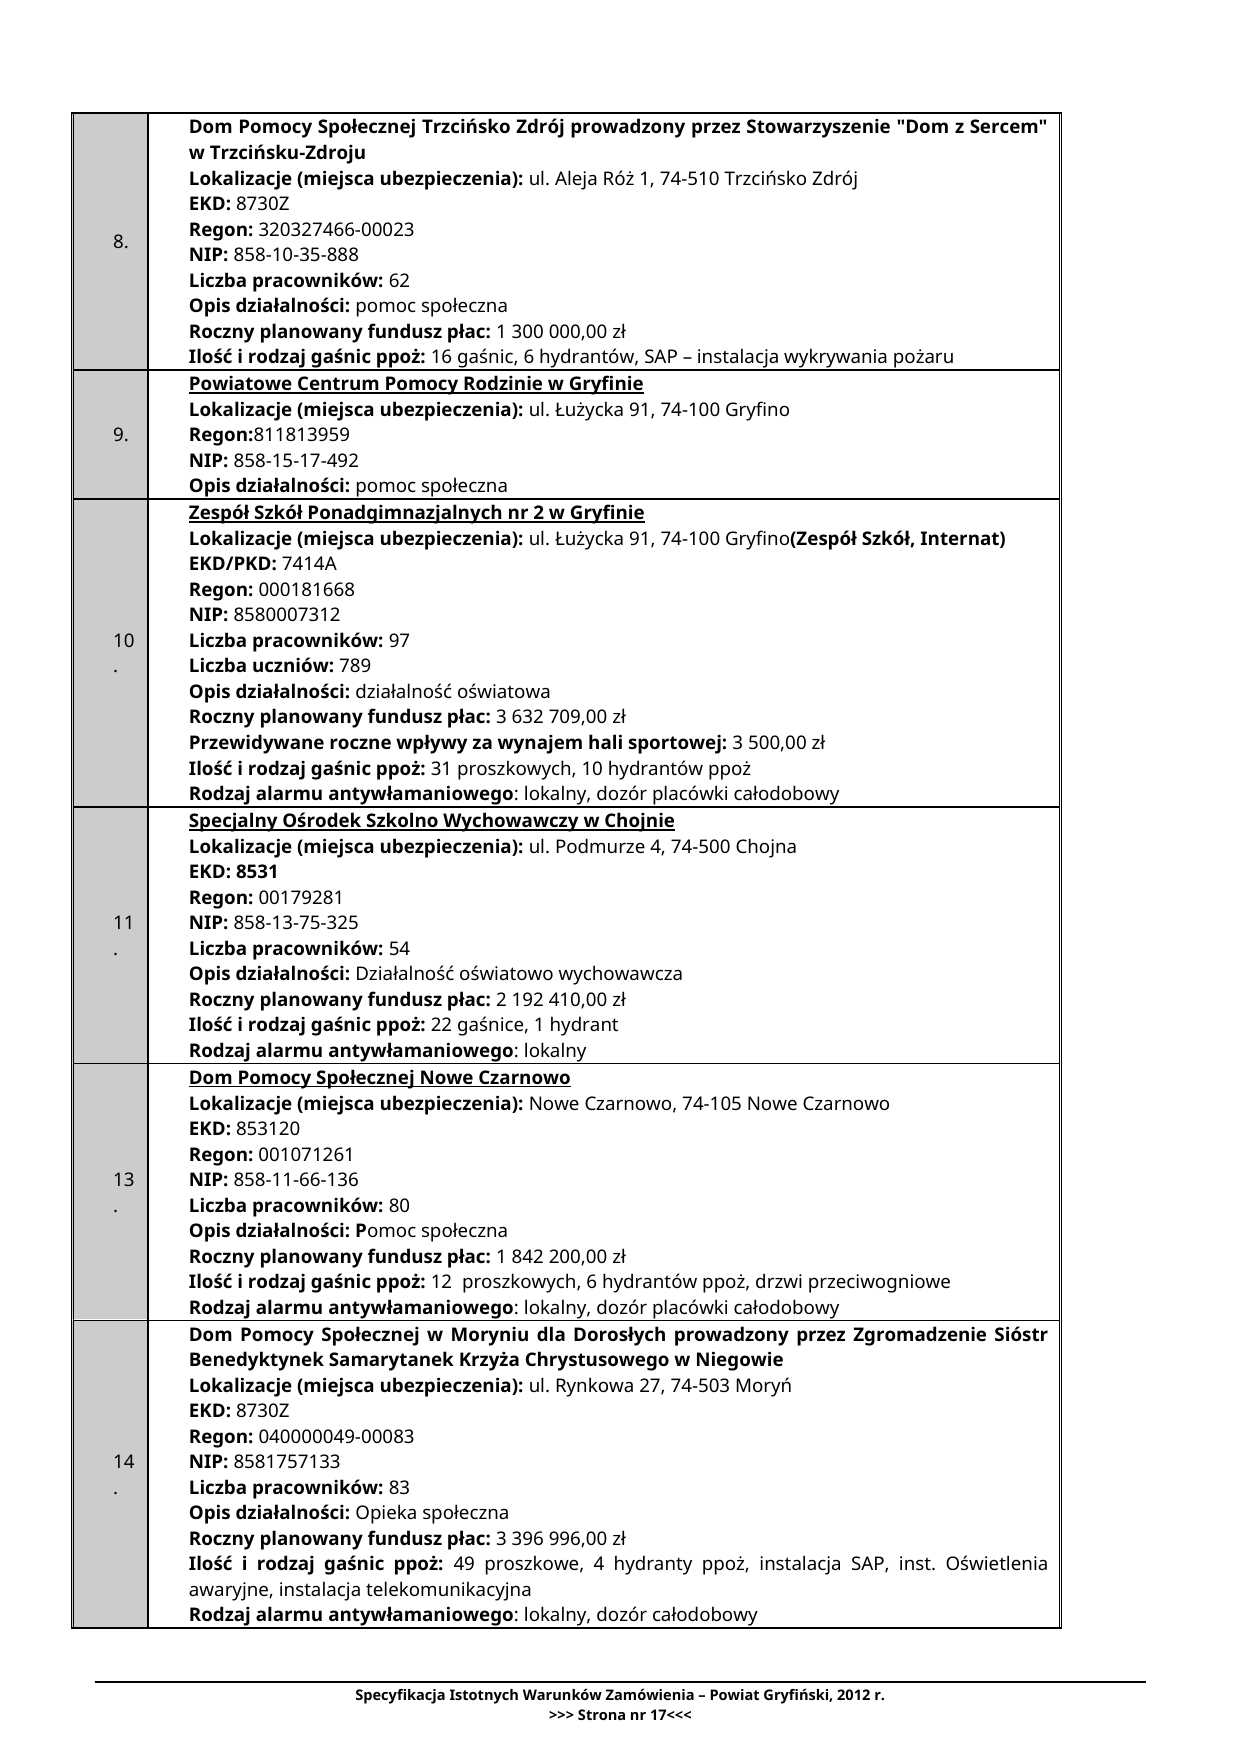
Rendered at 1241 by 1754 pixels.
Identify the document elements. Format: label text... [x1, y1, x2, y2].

table_cell 10. [74, 500, 147, 806]
table_cell Dom Pomocy Społecznej w Moryniu dla Dorosłych prowadzony przez Zgromadzenie Sióstr Benedyktynek Samarytanek Krzyża Chrystusowego w Niegowie Lokalizacje (miejsca ubezpieczenia): ul. Rynkowa 27, 74-503 Moryń EKD: 8730Z Regon: 040000049-00083 NIP: 8581757133 Liczba pracowników: 83 Opis działalności: Opieka społeczna Roczny planowany fundusz płac: 3 396 996,00 zł Ilość i rodzaj gaśnic ppoż: 49 proszkowe, 4 hydranty ppoż, instalacja SAP, inst. Oświetlenia awaryjne, instalacja telekomunikacyjna Rodzaj alarmu antywłamaniowego: lokalny, dozór całodobowy [149, 1321, 1059, 1627]
table_cell 13. [74, 1064, 147, 1319]
table_cell 8. [74, 114, 147, 369]
table_cell 14. [74, 1321, 147, 1627]
table_cell Zespół Szkół Ponadgimnazjalnych nr 2 w Gryfinie Lokalizacje (miejsca ubezpieczenia): ul. Łużycka 91, 74-100 Gryfino(Zespół Szkół, Internat) EKD/PKD: 7414A Regon: 000181668 NIP: 8580007312 Liczba pracowników: 97 Liczba uczniów: 789 Opis działalności: działalność oświatowa Roczny planowany fundusz płac: 3 632 709,00 zł Przewidywane roczne wpływy za wynajem hali sportowej: 3 500,00 zł Ilość i rodzaj gaśnic ppoż: 31 proszkowych, 10 hydrantów ppoż Rodzaj alarmu antywłamaniowego: lokalny, dozór placówki całodobowy [149, 500, 1059, 806]
table_cell 9. [74, 371, 147, 498]
table_cell Powiatowe Centrum Pomocy Rodzinie w Gryfinie Lokalizacje (miejsca ubezpieczenia): ul. Łużycka 91, 74-100 Gryfino Regon:811813959 NIP: 858-15-17-492 Opis działalności: pomoc społeczna [149, 371, 1059, 498]
table_cell Dom Pomocy Społecznej Trzcińsko Zdrój prowadzony przez Stowarzyszenie "Dom z Sercem" w Trzcińsku-Zdroju Lokalizacje (miejsca ubezpieczenia): ul. Aleja Róż 1, 74-510 Trzcińsko Zdrój EKD: 8730Z Regon: 320327466-00023 NIP: 858-10-35-888 Liczba pracowników: 62 Opis działalności: pomoc społeczna Roczny planowany fundusz płac: 1 300 000,00 zł Ilość i rodzaj gaśnic ppoż: 16 gaśnic, 6 hydrantów, SAP – instalacja wykrywania pożaru [149, 114, 1059, 369]
table_cell 11. [74, 808, 147, 1063]
table_cell Specjalny Ośrodek Szkolno Wychowawczy w Chojnie Lokalizacje (miejsca ubezpieczenia): ul. Podmurze 4, 74-500 Chojna EKD: 8531 Regon: 00179281 NIP: 858-13-75-325 Liczba pracowników: 54 Opis działalności: Działalność oświatowo wychowawcza Roczny planowany fundusz płac: 2 192 410,00 zł Ilość i rodzaj gaśnic ppoż: 22 gaśnice, 1 hydrant Rodzaj alarmu antywłamaniowego: lokalny [149, 808, 1059, 1063]
table_cell Dom Pomocy Społecznej Nowe Czarnowo Lokalizacje (miejsca ubezpieczenia): Nowe Czarnowo, 74-105 Nowe Czarnowo EKD: 853120 Regon: 001071261 NIP: 858-11-66-136 Liczba pracowników: 80 Opis działalności: Pomoc społeczna Roczny planowany fundusz płac: 1 842 200,00 zł Ilość i rodzaj gaśnic ppoż: 12 proszkowych, 6 hydrantów ppoż, drzwi przeciwogniowe Rodzaj alarmu antywłamaniowego: lokalny, dozór placówki całodobowy [149, 1064, 1059, 1319]
